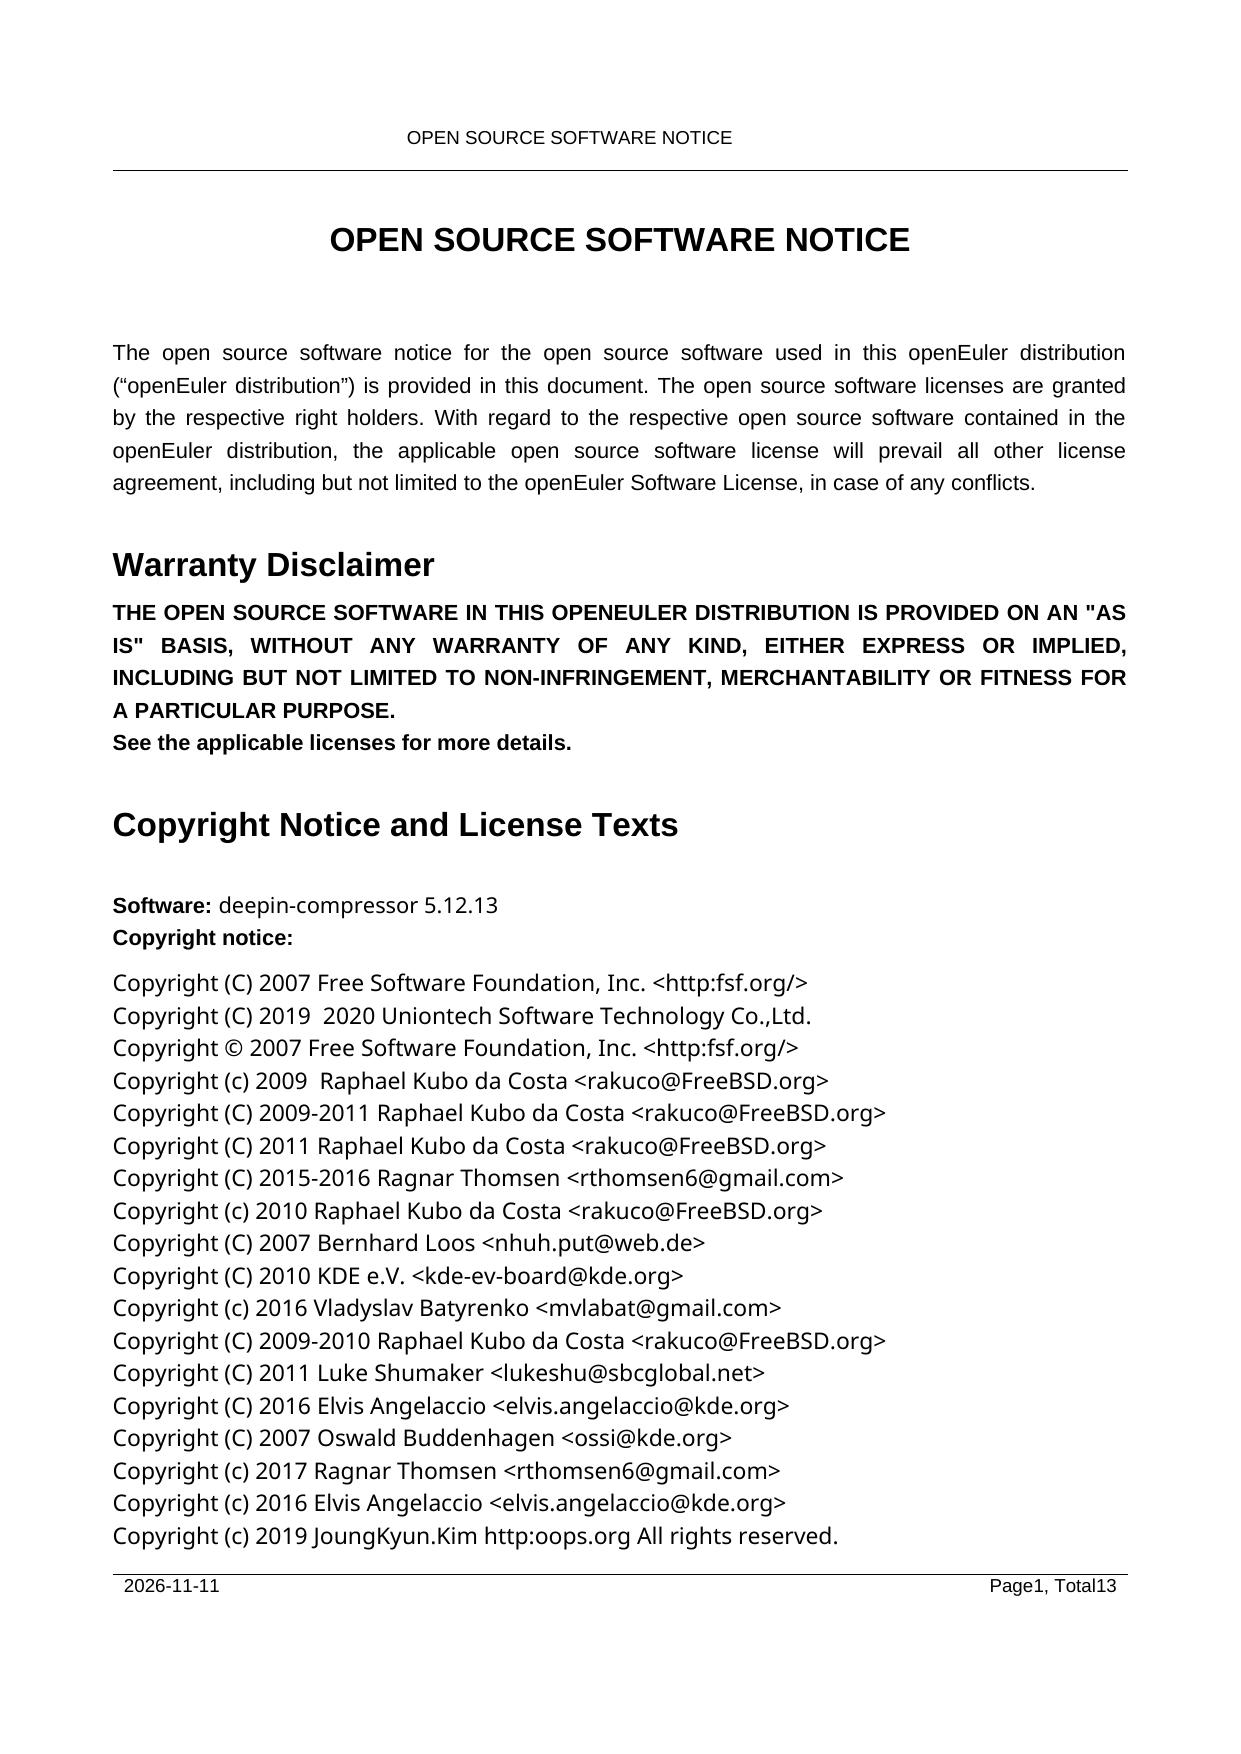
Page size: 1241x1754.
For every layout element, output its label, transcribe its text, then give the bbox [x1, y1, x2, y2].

text The open source software notice for the open source software used in this openEuler distribution (“openEuler distribution”) is provided in this document. The open source software licenses are granted by the respective right holders. With regard to the respective open source software contained in the openEuler distribution, the applicable open source software license will prevail all other license agreement, including but not limited to the openEuler Software License, in case of any conflicts. [112, 336, 1128, 499]
title Software: deepin-compressor 5.12.13 [112, 889, 1128, 921]
text OPEN SOURCE SOFTWARE NOTICE [112, 206, 1128, 271]
text THE OPEN SOURCE SOFTWARE IN THIS OPENEULER DISTRIBUTION IS PROVIDED ON AN "AS IS" BASIS, WITHOUT ANY WARRANTY OF ANY KIND, EITHER EXPRESS OR IMPLIED, INCLUDING BUT NOT LIMITED TO NON-INFRINGEMENT, MERCHANTABILITY OR FITNESS FOR A PARTICULAR PURPOSE. See the applicable licenses for more details. [112, 596, 1128, 759]
text Warranty Disclaimer [112, 531, 1128, 596]
text Copyright notice: [112, 921, 1128, 954]
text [112, 966, 1128, 1551]
text Copyright Notice and License Texts [112, 791, 1128, 856]
